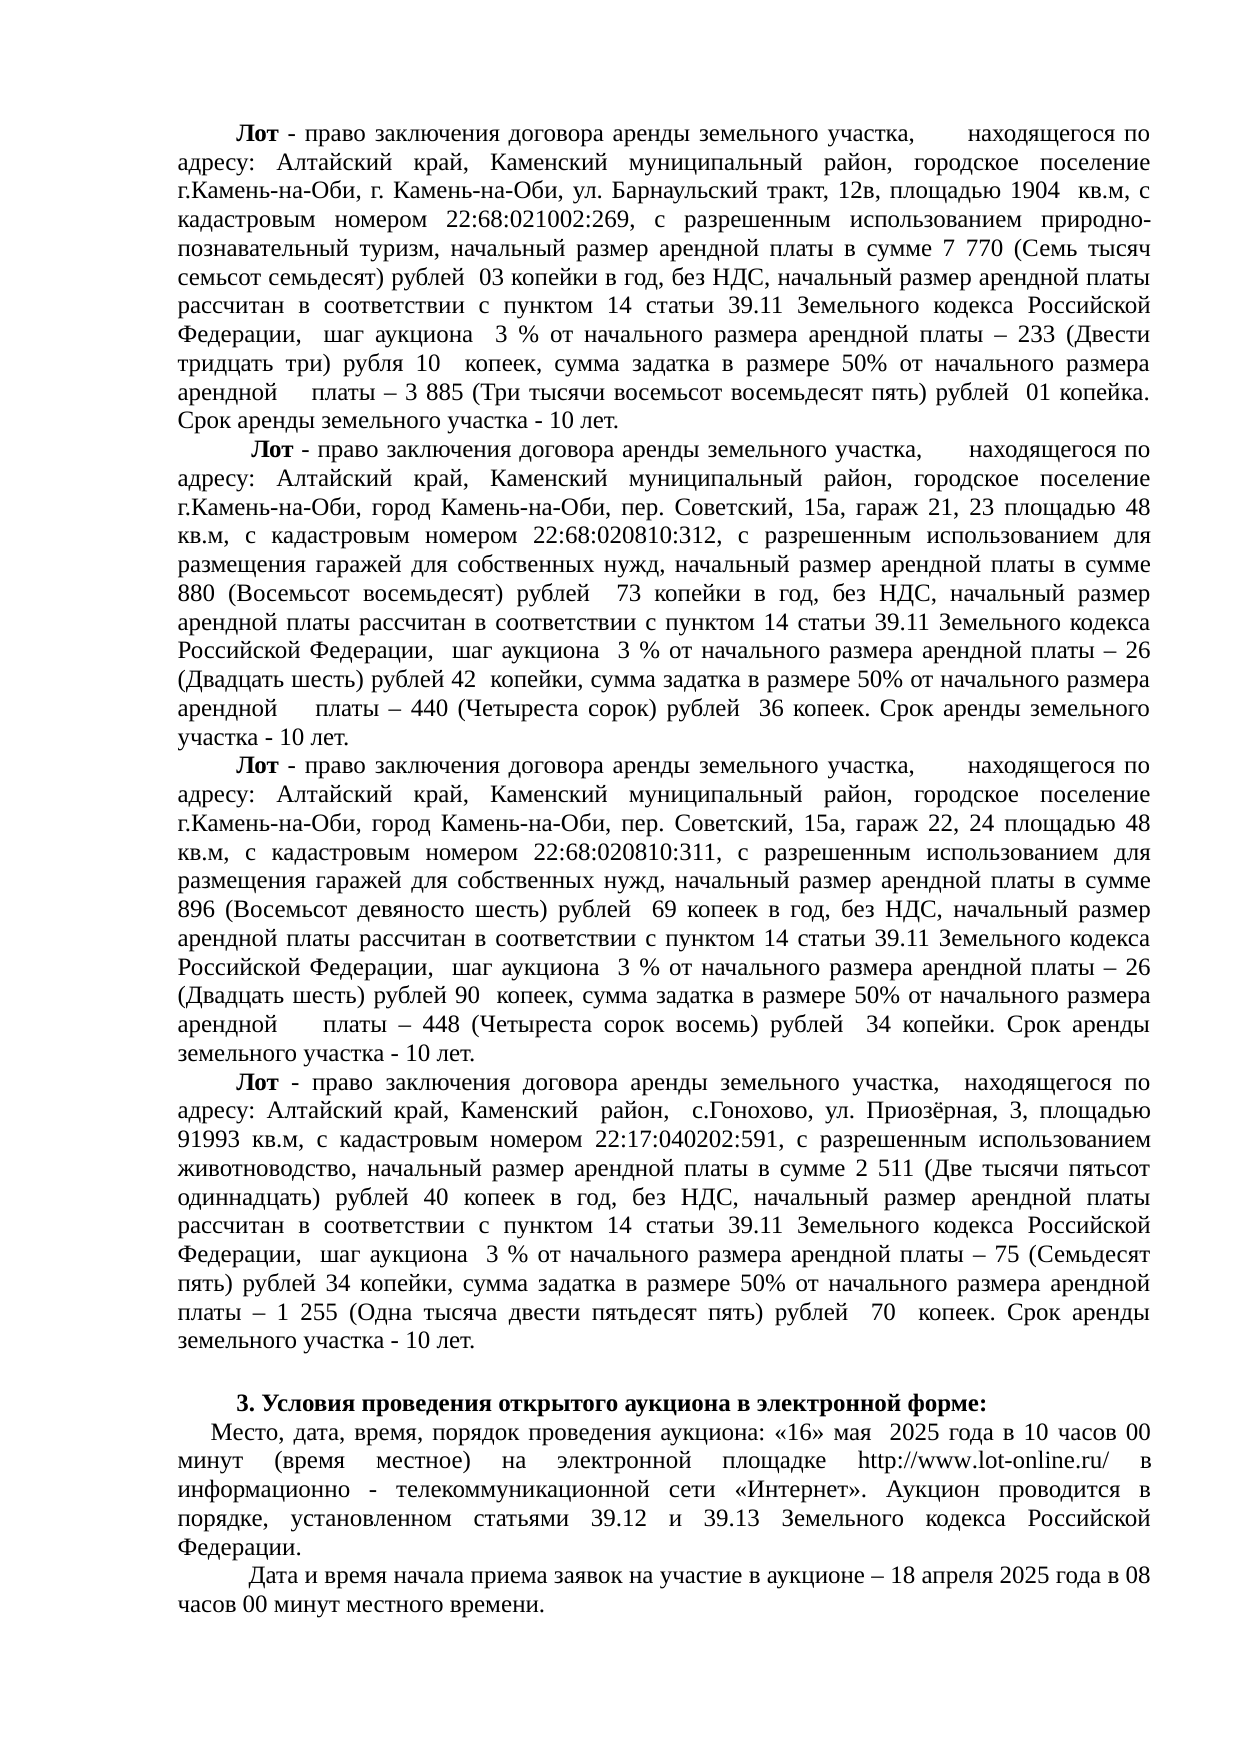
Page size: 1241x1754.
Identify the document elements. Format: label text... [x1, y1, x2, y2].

text 3. Условия проведения открытого аукциона в электронной форме: [177, 1388, 1152, 1417]
text Лот - право заключения договора аренды земельного участка, находящегося по адресу: Алтайский край, Каменский муниципальный район, городское поселение г.Камень-на-Оби, г. Камень-на-Оби, ул. Барнаульский тракт, 12в, площадью 1904 кв.м, с кадастровым номером 22:68:021002:269, с разрешенным использованием природно-познавательный туризм, начальный размер арендной платы в сумме 7 770 (Семь тысяч семьсот семьдесят) рублей 03 копейки в год, без НДС, начальный размер арендной платы рассчитан в соответствии с пунктом 14 статьи 39.11 Земельного кодекса Российской Федерации, шаг аукциона 3 % от начального размера арендной платы – 233 (Двести тридцать три) рубля 10 копеек, сумма задатка в размере 50% от начального размера арендной платы – 3 885 (Три тысячи восемьсот восемьдесят пять) рублей 01 копейка. Срок аренды земельного участка - 10 лет. [177, 118, 1152, 434]
text Лот - право заключения договора аренды земельного участка, находящегося по адресу: Алтайский край, Каменский муниципальный район, городское поселение г.Камень-на-Оби, город Камень-на-Оби, пер. Советский, 15а, гараж 22, 24 площадью 48 кв.м, с кадастровым номером 22:68:020810:311, с разрешенным использованием для размещения гаражей для собственных нужд, начальный размер арендной платы в сумме 896 (Восемьсот девяносто шесть) рублей 69 копеек в год, без НДС, начальный размер арендной платы рассчитан в соответствии с пунктом 14 статьи 39.11 Земельного кодекса Российской Федерации, шаг аукциона 3 % от начального размера арендной платы – 26 (Двадцать шесть) рублей 90 копеек, сумма задатка в размере 50% от начального размера арендной платы – 448 (Четыреста сорок восемь) рублей 34 копейки. Срок аренды земельного участка - 10 лет. [177, 751, 1152, 1067]
text Лот - право заключения договора аренды земельного участка, находящегося по адресу: Алтайский край, Каменский муниципальный район, городское поселение г.Камень-на-Оби, город Камень-на-Оби, пер. Советский, 15а, гараж 21, 23 площадью 48 кв.м, с кадастровым номером 22:68:020810:312, с разрешенным использованием для размещения гаражей для собственных нужд, начальный размер арендной платы в сумме 880 (Восемьсот восемьдесят) рублей 73 копейки в год, без НДС, начальный размер арендной платы рассчитан в соответствии с пунктом 14 статьи 39.11 Земельного кодекса Российской Федерации, шаг аукциона 3 % от начального размера арендной платы – 26 (Двадцать шесть) рублей 42 копейки, сумма задатка в размере 50% от начального размера арендной платы – 440 (Четыреста сорок) рублей 36 копеек. Срок аренды земельного участка - 10 лет. [177, 434, 1152, 751]
text Дата и время начала приема заявок на участие в аукционе – 18 апреля 2025 года в 08 часов 00 минут местного времени. [177, 1560, 1152, 1618]
text Место, дата, время, порядок проведения аукциона: «16» мая 2025 года в 10 часов 00 минут (время местное) на электронной площадке http://www.lot-online.ru/тернетесу в сети ай домой арендной платы в информационно - телекоммуникационной сети «Интернет». Аукцион проводится в порядке, установленном статьями 39.12 и 39.13 Земельного кодекса Российской Федерации. [177, 1417, 1152, 1560]
text Лот - право заключения договора аренды земельного участка, находящегося по адресу: Алтайский край, Каменский район, с.Гонохово, ул. Приозёрная, 3, площадью 91993 кв.м, с кадастровым номером 22:17:040202:591, с разрешенным использованием животноводство, начальный размер арендной платы в сумме 2 511 (Две тысячи пятьсот одиннадцать) рублей 40 копеек в год, без НДС, начальный размер арендной платы рассчитан в соответствии с пунктом 14 статьи 39.11 Земельного кодекса Российской Федерации, шаг аукциона 3 % от начального размера арендной платы – 75 (Семьдесят пять) рублей 34 копейки, сумма задатка в размере 50% от начального размера арендной платы – 1 255 (Одна тысяча двести пятьдесят пять) рублей 70 копеек. Срок аренды земельного участка - 10 лет. [177, 1067, 1152, 1354]
